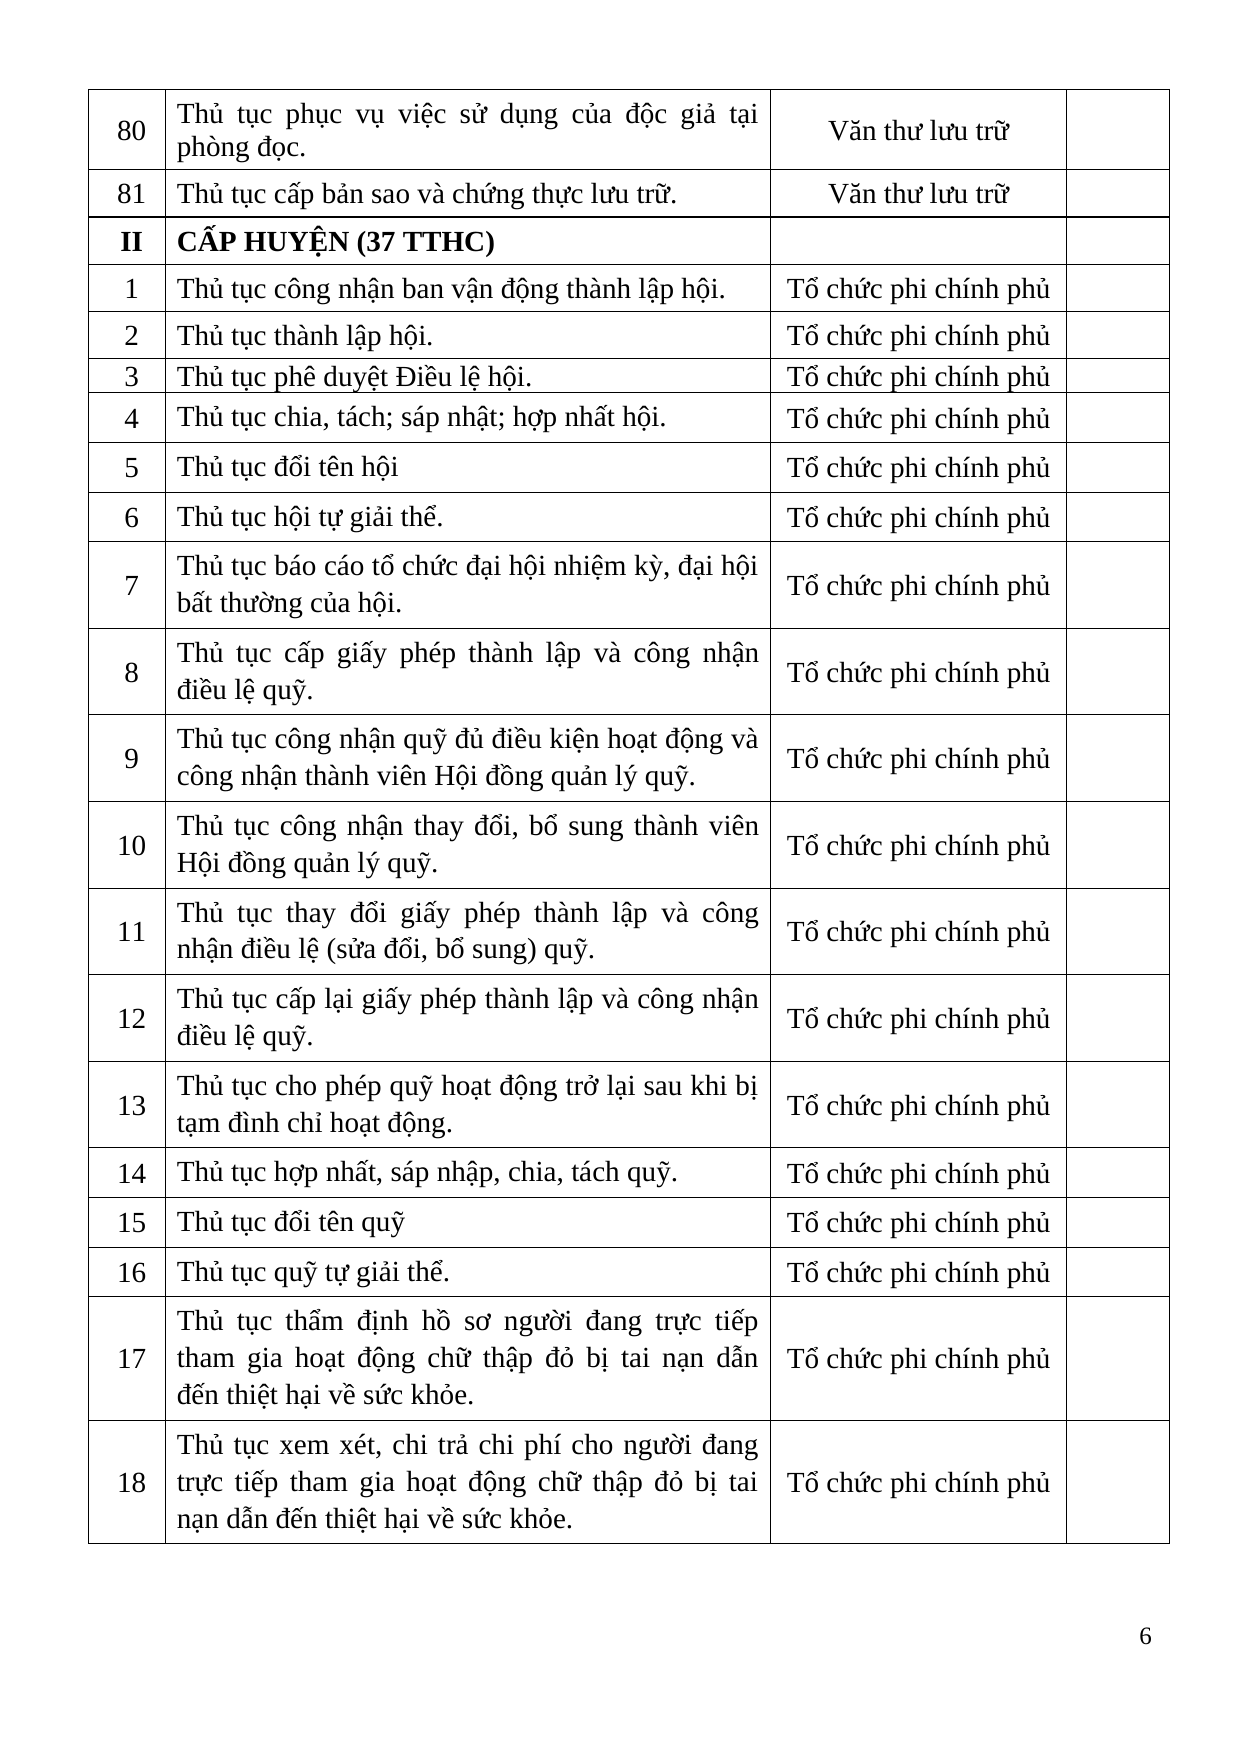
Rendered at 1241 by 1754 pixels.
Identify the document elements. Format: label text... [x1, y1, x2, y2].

table_cell [1067, 170, 1169, 216]
table_cell CẤP HUYỆN (37 TTHC) [166, 218, 770, 263]
table_cell Tổ chức phi chính phủ [771, 889, 1066, 974]
table_cell [1067, 715, 1169, 801]
table_cell Thủ tục cho phép quỹ hoạt động trở lại sau khi bị tạm đình chỉ hoạt động. [166, 1062, 770, 1147]
table_cell Tổ chức phi chính phủ [771, 393, 1066, 442]
table_cell Tổ chức phi chính phủ [771, 1297, 1066, 1420]
table_cell Tổ chức phi chính phủ [771, 629, 1066, 714]
table_cell Thủ tục phục vụ việc sử dụng của độc giả tại phòng đọc. [166, 90, 770, 169]
table_cell Tổ chức phi chính phủ [771, 493, 1066, 541]
table_cell Tổ chức phi chính phủ [771, 1062, 1066, 1147]
table_cell Thủ tục thay đổi giấy phép thành lập và công nhận điều lệ (sửa đổi, bổ sung) quỹ. [166, 889, 770, 974]
table_cell Tổ chức phi chính phủ [771, 1421, 1066, 1543]
table_cell Thủ tục phê duyệt Điều lệ hội. [166, 359, 770, 392]
table_cell [1067, 312, 1169, 358]
table_cell [1067, 542, 1169, 628]
table_cell 4 [89, 393, 165, 442]
table_cell Thủ tục chia, tách; sáp nhật; hợp nhất hội. [166, 393, 770, 442]
table_cell Tổ chức phi chính phủ [771, 265, 1066, 311]
table_cell Thủ tục xem xét, chi trả chi phí cho người đang trực tiếp tham gia hoạt động chữ thập đỏ bị tai nạn dẫn đến thiệt hại về sức khỏe. [166, 1421, 770, 1543]
table_cell Văn thư lưu trữ [771, 90, 1066, 169]
table_cell Thủ tục đổi tên hội [166, 443, 770, 492]
table_cell 14 [89, 1148, 165, 1197]
table_cell Thủ tục cấp lại giấy phép thành lập và công nhận điều lệ quỹ. [166, 975, 770, 1061]
table_cell 13 [89, 1062, 165, 1147]
table_cell Tổ chức phi chính phủ [771, 542, 1066, 628]
table_cell Tổ chức phi chính phủ [771, 359, 1066, 392]
table_cell [1067, 443, 1169, 492]
table_cell Văn thư lưu trữ [771, 170, 1066, 216]
table_cell 17 [89, 1297, 165, 1420]
table_cell Thủ tục đổi tên quỹ [166, 1198, 770, 1247]
table_cell Thủ tục quỹ tự giải thể. [166, 1248, 770, 1296]
table_cell 8 [89, 629, 165, 714]
table_cell [1067, 90, 1169, 169]
table_cell Tổ chức phi chính phủ [771, 715, 1066, 801]
table_cell 80 [89, 90, 165, 169]
table_cell Tổ chức phi chính phủ [771, 312, 1066, 358]
table_cell [1067, 1297, 1169, 1420]
table_cell Tổ chức phi chính phủ [771, 975, 1066, 1061]
table_cell 81 [89, 170, 165, 216]
table_cell [771, 218, 1066, 263]
table_cell [1067, 265, 1169, 311]
table_cell [1067, 218, 1169, 263]
table_cell [1067, 975, 1169, 1061]
table_cell 6 [89, 493, 165, 541]
table_cell 11 [89, 889, 165, 974]
table_cell 5 [89, 443, 165, 492]
table_cell Thủ tục cấp bản sao và chứng thực lưu trữ. [166, 170, 770, 216]
table_cell [1067, 1148, 1169, 1197]
table_cell [1067, 393, 1169, 442]
table_cell Thủ tục công nhận thay đổi, bổ sung thành viên Hội đồng quản lý quỹ. [166, 802, 770, 887]
table_cell [1067, 1062, 1169, 1147]
table_cell 2 [89, 312, 165, 358]
table_cell 7 [89, 542, 165, 628]
table_cell Thủ tục hội tự giải thể. [166, 493, 770, 541]
table_cell 15 [89, 1198, 165, 1247]
table_cell [1067, 1248, 1169, 1296]
table_cell Thủ tục thẩm định hồ sơ người đang trực tiếp tham gia hoạt động chữ thập đỏ bị tai nạn dẫn đến thiệt hại về sức khỏe. [166, 1297, 770, 1420]
table_cell [1067, 1198, 1169, 1247]
table_cell Thủ tục công nhận quỹ đủ điều kiện hoạt động và công nhận thành viên Hội đồng quản lý quỹ. [166, 715, 770, 801]
table_cell Tổ chức phi chính phủ [771, 443, 1066, 492]
table_cell 16 [89, 1248, 165, 1296]
table_cell [1067, 493, 1169, 541]
table_cell Tổ chức phi chính phủ [771, 802, 1066, 887]
table_cell 3 [89, 359, 165, 392]
table_cell 18 [89, 1421, 165, 1543]
table_cell Tổ chức phi chính phủ [771, 1198, 1066, 1247]
table_cell 1 [89, 265, 165, 311]
table_cell [1067, 359, 1169, 392]
table_cell II [89, 218, 165, 263]
table_cell Thủ tục hợp nhất, sáp nhập, chia, tách quỹ. [166, 1148, 770, 1197]
table_cell Tổ chức phi chính phủ [771, 1248, 1066, 1296]
table_cell Thủ tục công nhận ban vận động thành lập hội. [166, 265, 770, 311]
table_cell [1067, 802, 1169, 887]
table_cell 10 [89, 802, 165, 887]
table_cell [1067, 1421, 1169, 1543]
table_cell Thủ tục thành lập hội. [166, 312, 770, 358]
table_cell 9 [89, 715, 165, 801]
table_cell [1067, 889, 1169, 974]
table_cell Thủ tục báo cáo tổ chức đại hội nhiệm kỳ, đại hội bất thường của hội. [166, 542, 770, 628]
table_cell Tổ chức phi chính phủ [771, 1148, 1066, 1197]
table_cell Thủ tục cấp giấy phép thành lập và công nhận điều lệ quỹ. [166, 629, 770, 714]
table_cell [1067, 629, 1169, 714]
table_cell 12 [89, 975, 165, 1061]
